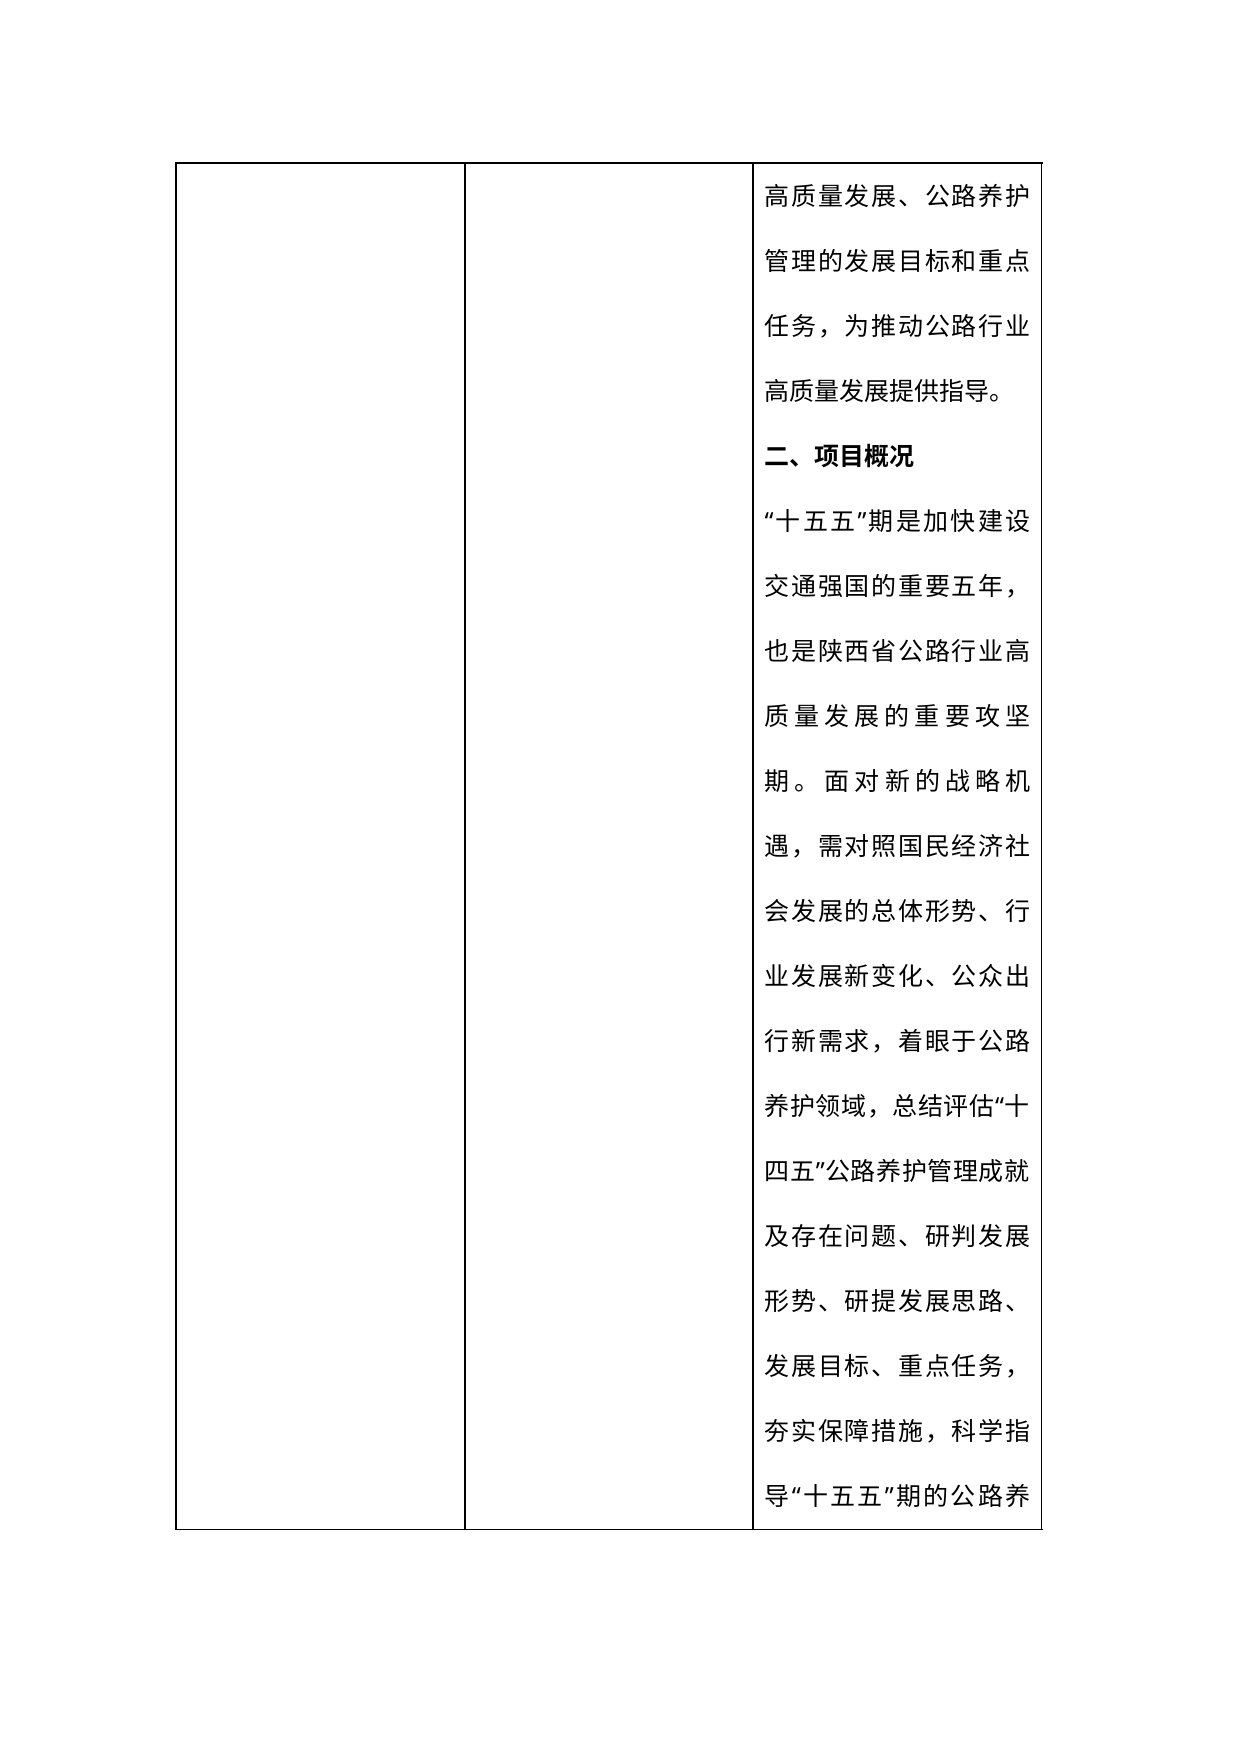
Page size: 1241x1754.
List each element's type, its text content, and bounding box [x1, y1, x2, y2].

table_cell [466, 164, 752, 1528]
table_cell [754, 164, 1041, 1528]
table_cell 1 [177, 164, 464, 1528]
